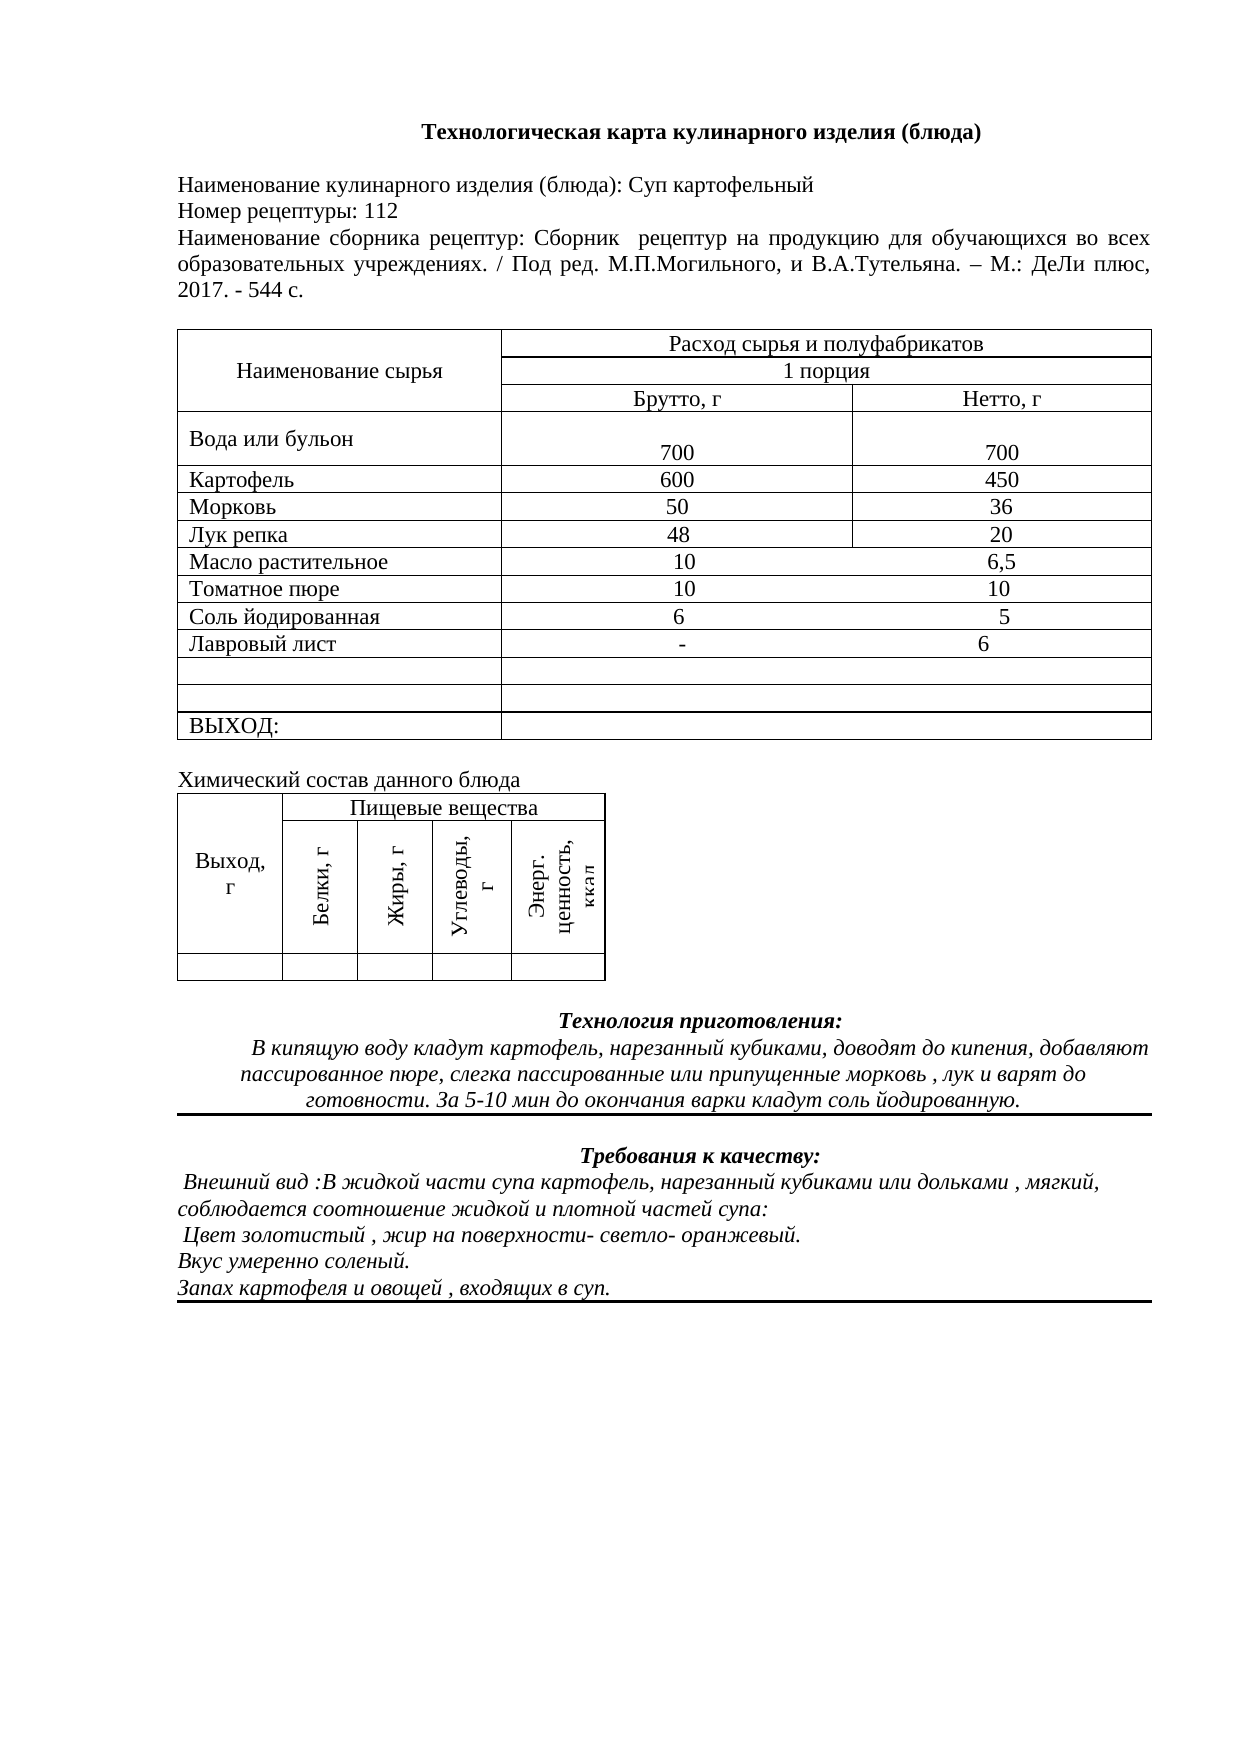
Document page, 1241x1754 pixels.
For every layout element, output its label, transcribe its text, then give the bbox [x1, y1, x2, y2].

table_cell 48 [502, 521, 852, 547]
table_cell 600 [502, 466, 852, 492]
text В кипящую воду кладут картофель, нарезанный кубиками, доводят до кипения, добавляют пассированное пюре, слегка пассированные или припущенные морковь , лук и варят до готовности. За 5-10 мин до окончания варки кладут соль йодированную. [177, 1033, 1152, 1113]
text Внешний вид :В жидкой части супа картофель, нарезанный кубиками или дольками , мягкий, соблюдается соотношение жидкой и плотной частей супа: [177, 1168, 1152, 1221]
table_cell Нетто, г [853, 385, 1151, 411]
table_header Расход сырья и полуфабрикатов [502, 330, 1151, 356]
table_cell Жиры, г [358, 821, 432, 952]
table_cell - 6 [502, 630, 1151, 657]
table_cell [502, 658, 1151, 684]
table_cell 10 6,5 [502, 548, 1151, 574]
text Номер рецептуры: 112 [177, 197, 1152, 223]
table_cell Соль йодированная [178, 603, 501, 629]
text Технология приготовления: [177, 1007, 1152, 1033]
table_cell 450 [853, 466, 1151, 492]
text Технологическая карта кулинарного изделия (блюда) [177, 118, 1152, 144]
text Запах картофеля и овощей , входящих в суп. [177, 1274, 1152, 1300]
table_cell ВЫХОД: [178, 713, 501, 739]
table_cell [358, 954, 432, 980]
table_cell Энерг. ценность, ккал [512, 821, 604, 952]
table_cell 20 [853, 521, 1151, 547]
table_cell Лук репка [178, 521, 501, 547]
table_cell Углеводы, г [433, 821, 511, 952]
table_cell [178, 685, 501, 711]
table_header Выход, г [178, 794, 282, 952]
table_cell 700 [853, 412, 1151, 465]
table_cell [512, 954, 604, 980]
text Требования к качеству: [177, 1142, 1152, 1168]
table_cell 50 [502, 493, 852, 520]
table_cell 6 5 [502, 603, 1151, 629]
table_cell Морковь [178, 493, 501, 520]
text Наименование сборника рецептур: Сборник рецептур на продукцию для обучающихся во всех образовательных учреждениях. / Под ред. М.П.Могильного, и В.А.Тутельяна. – М.: ДеЛи плюс, 2017. - 544 с. [177, 223, 1152, 303]
table_cell Томатное пюре [178, 576, 501, 602]
table_cell Масло растительное [178, 548, 501, 574]
table_cell Картофель [178, 466, 501, 492]
text Цвет золотистый , жир на поверхности- светло- оранжевый. [177, 1221, 1152, 1247]
text Вкус умеренно соленый. [177, 1247, 1152, 1274]
table_cell 1 порция [502, 358, 1151, 384]
table_cell [283, 954, 357, 980]
table_cell [502, 685, 1151, 711]
subtitle Наименование кулинарного изделия (блюда): Суп картофельный [177, 171, 1152, 197]
table_cell [502, 713, 1151, 739]
table_header Пищевые вещества [283, 794, 604, 820]
table_cell 36 [853, 493, 1151, 520]
table_cell [178, 954, 282, 980]
table_cell [433, 954, 511, 980]
table_cell Брутто, г [502, 385, 852, 411]
table_cell 700 [502, 412, 852, 465]
text Химический состав данного блюда [177, 766, 1152, 793]
table_header Наименование сырья [178, 330, 501, 411]
table_cell Белки, г [283, 821, 357, 952]
table_cell [178, 658, 501, 684]
table_cell Лавровый лист [178, 630, 501, 657]
table_cell 10 10 [502, 576, 1151, 602]
table_cell Вода или бульон [178, 412, 501, 465]
